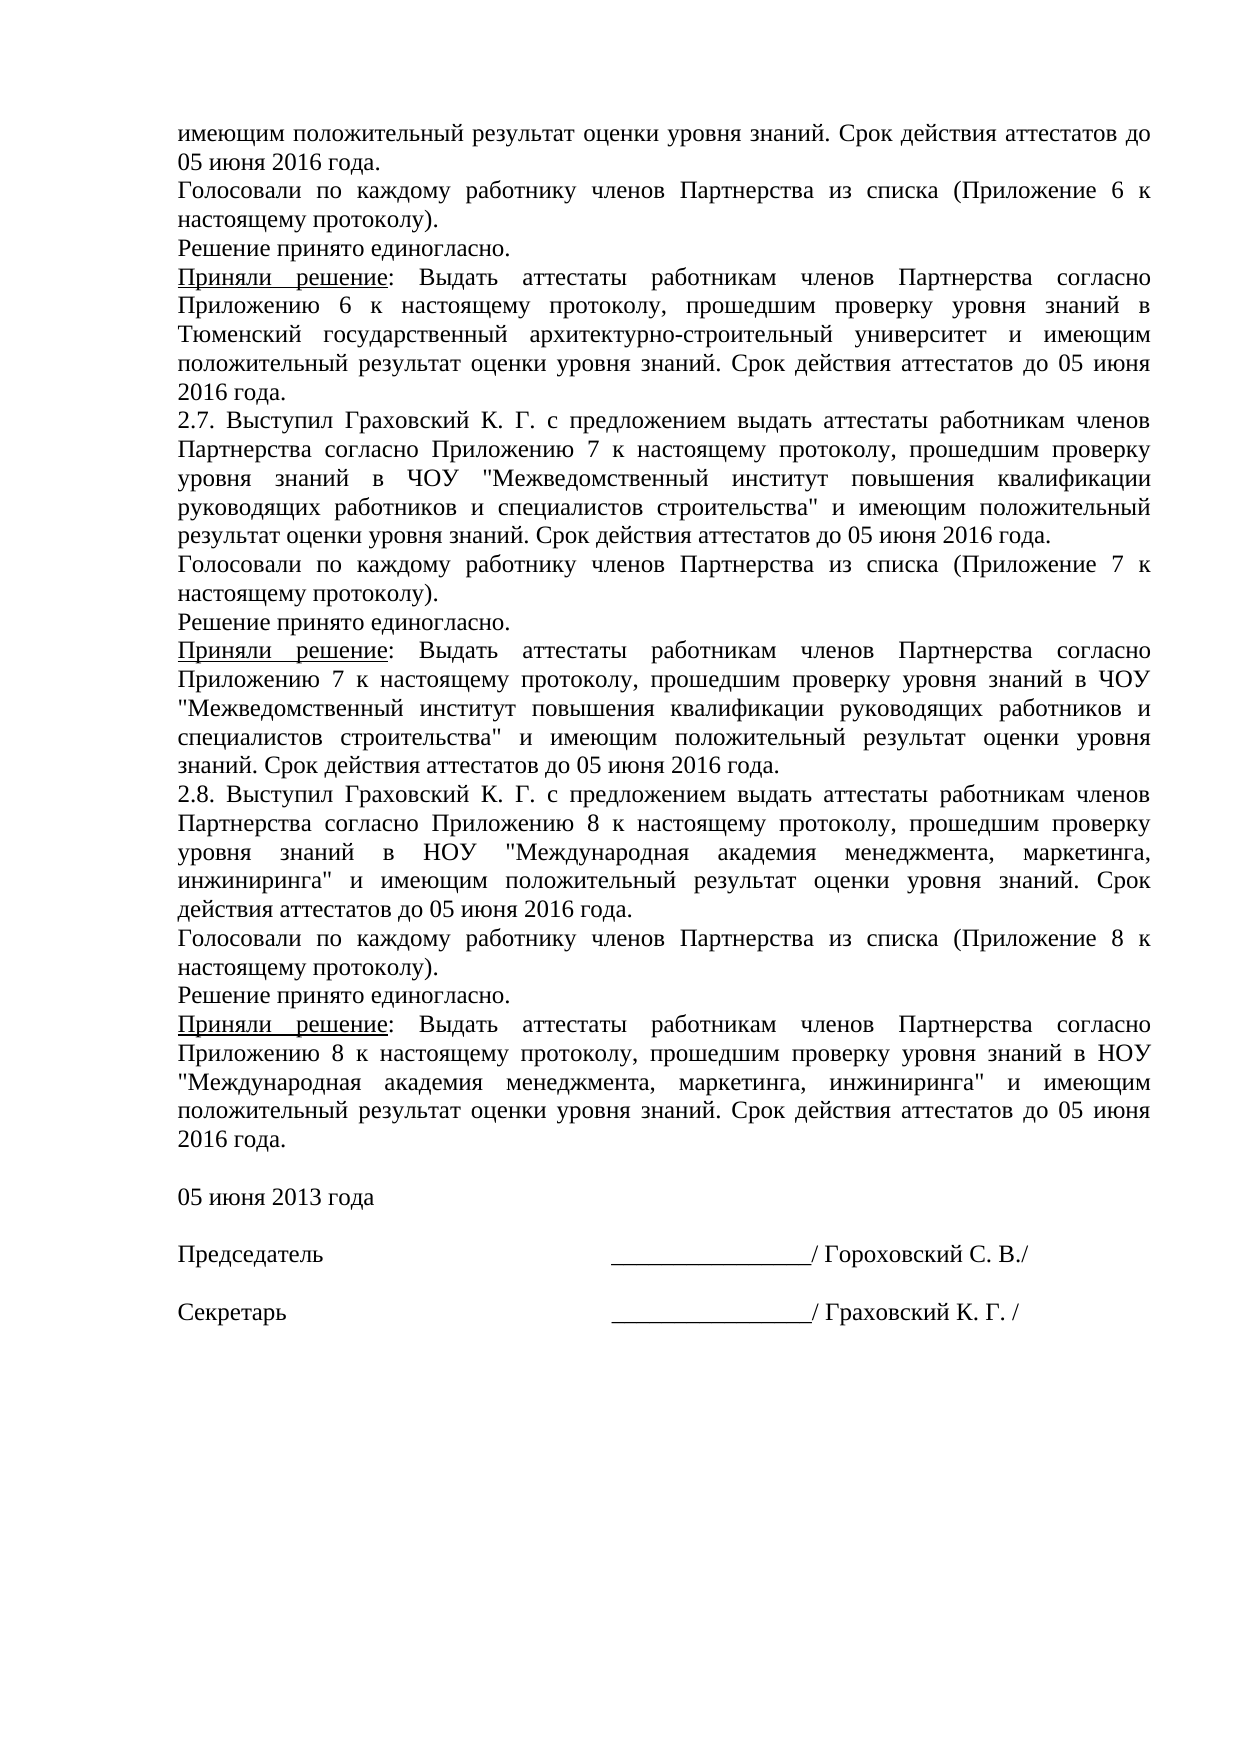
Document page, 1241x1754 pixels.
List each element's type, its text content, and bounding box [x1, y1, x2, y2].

text Приняли решение: Выдать аттестаты работникам членов Партнерства согласно Приложению 8 к настоящему протоколу, прошедшим проверку уровня знаний в НОУ "Международная академия менеджмента, маркетинга, инжиниринга" и имеющим положительный результат оценки уровня знаний. Срок действия аттестатов до 05 июня 2016 года. [177, 1009, 1152, 1153]
text Приняли решение: Выдать аттестаты работникам членов Партнерства согласно Приложению 6 к настоящему протоколу, прошедшим проверку уровня знаний в Тюменский государственный архитектурно-строительный университет и имеющим положительный результат оценки уровня знаний. Срок действия аттестатов до 05 июня 2016 года. [177, 262, 1152, 406]
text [177, 118, 1152, 176]
text 05 июня 2013 года [177, 1182, 1152, 1211]
text Решение принято единогласно. [177, 233, 1152, 262]
text Секретарь ________________/ Граховский К. Г. / [177, 1297, 1152, 1326]
text 2.7. Выступил Граховский К. Г. с предложением выдать аттестаты работникам членов Партнерства согласно Приложению 7 к настоящему протоколу, прошедшим проверку уровня знаний в ЧОУ "Межведомственный институт повышения квалификации руководящих работников и специалистов строительства" и имеющим положительный результат оценки уровня знаний. Срок действия аттестатов до 05 июня 2016 года. [177, 406, 1152, 549]
text 2.8. Выступил Граховский К. Г. с предложением выдать аттестаты работникам членов Партнерства согласно Приложению 8 к настоящему протоколу, прошедшим проверку уровня знаний в НОУ "Международная академия менеджмента, маркетинга, инжиниринга" и имеющим положительный результат оценки уровня знаний. Срок действия аттестатов до 05 июня 2016 года. [177, 779, 1152, 923]
text Приняли решение: Выдать аттестаты работникам членов Партнерства согласно Приложению 7 к настоящему протоколу, прошедшим проверку уровня знаний в ЧОУ "Межведомственный институт повышения квалификации руководящих работников и специалистов строительства" и имеющим положительный результат оценки уровня знаний. Срок действия аттестатов до 05 июня 2016 года. [177, 636, 1152, 779]
text Решение принято единогласно. [177, 981, 1152, 1009]
text Председатель ________________/ Гороховский С. В. / [177, 1239, 1152, 1268]
text Голосовали по каждому работнику членов Партнерства из списка (Приложение 7 к настоящему протоколу). [177, 549, 1152, 607]
text Решение принято единогласно. [177, 607, 1152, 636]
text Голосовали по каждому работнику членов Партнерства из списка (Приложение 8 к настоящему протоколу). [177, 923, 1152, 981]
text Голосовали по каждому работнику членов Партнерства из списка (Приложение 6 к настоящему протоколу). [177, 176, 1152, 233]
